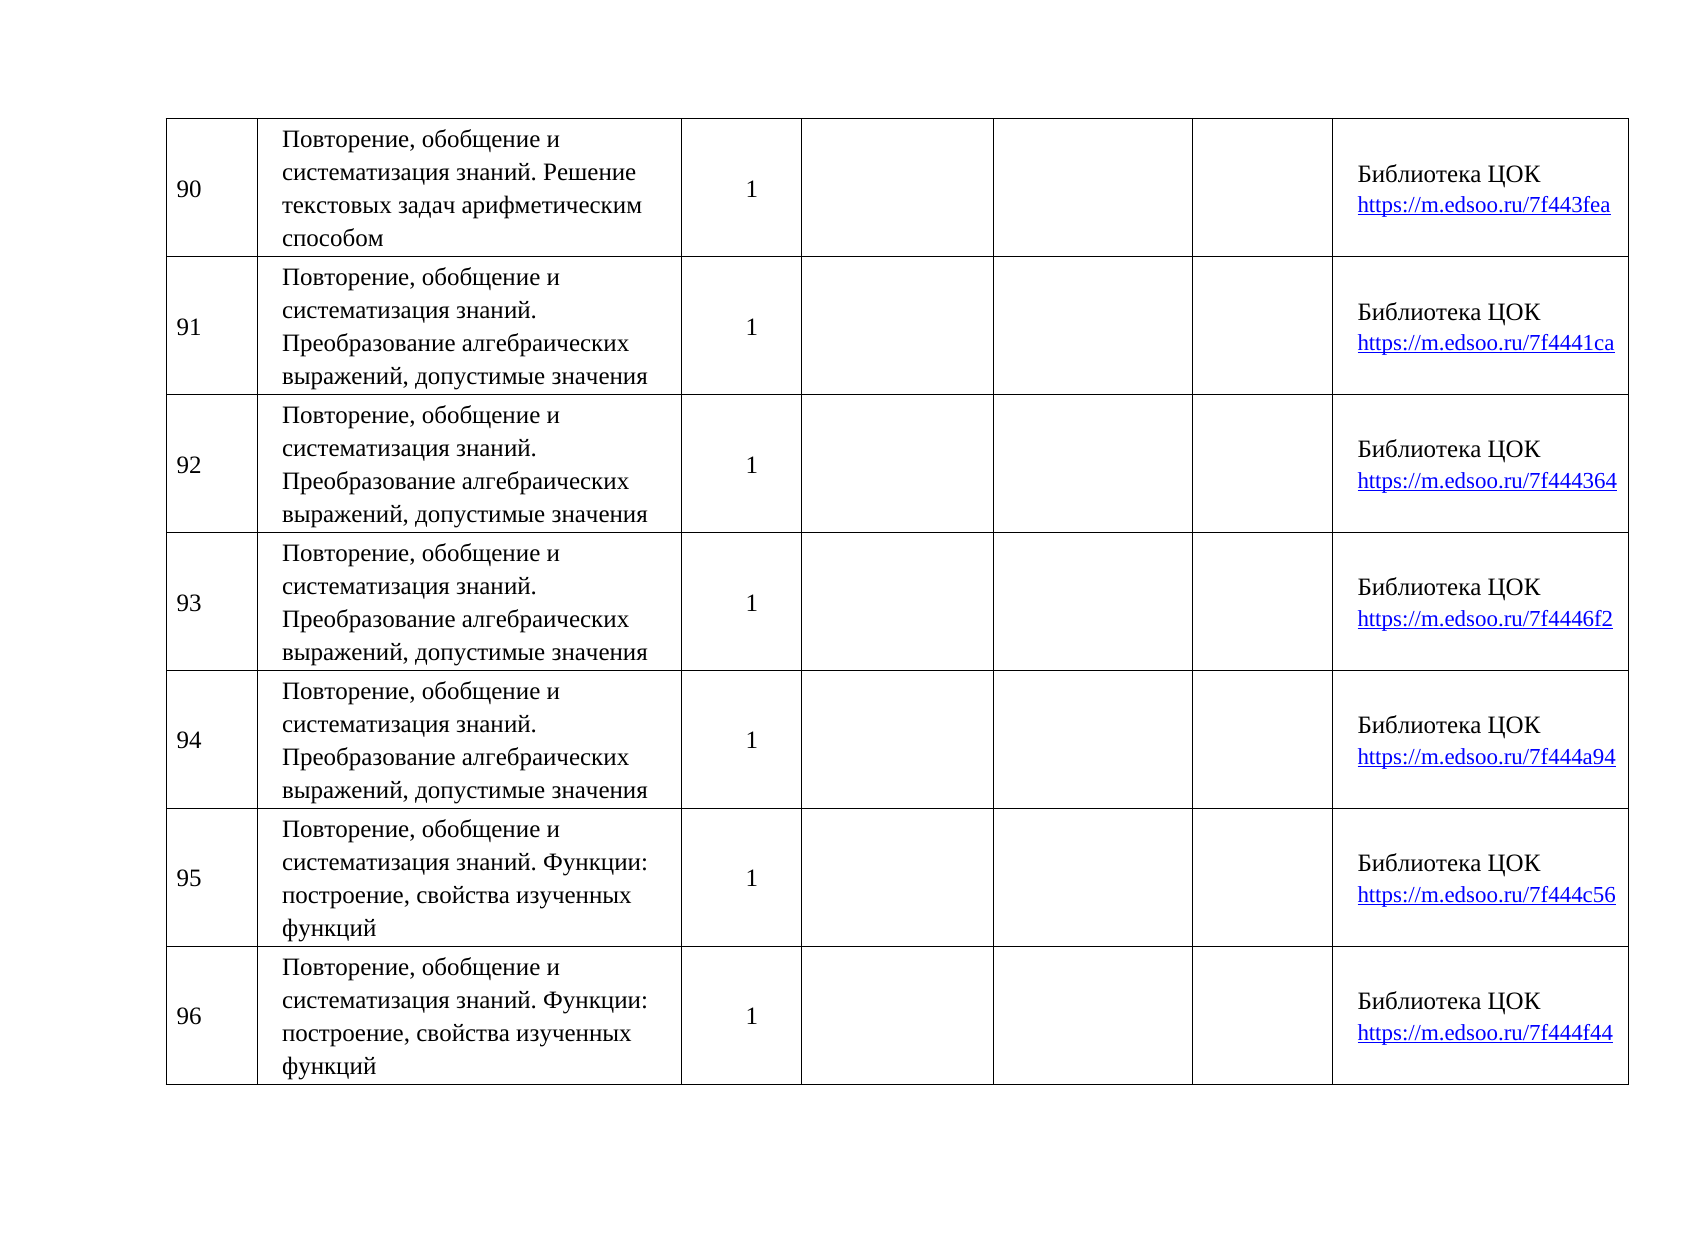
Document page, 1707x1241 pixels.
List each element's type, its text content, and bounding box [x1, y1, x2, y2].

table_cell Повторение, обобщение и систематизация знаний. Преобразование алгебраических выражений, допустимые значения [258, 395, 681, 532]
table_cell [1193, 395, 1332, 532]
table_cell Повторение, обобщение и систематизация знаний. Преобразование алгебраических выражений, допустимые значения [258, 533, 681, 670]
table_cell 1 [682, 671, 801, 808]
table_cell Повторение, обобщение и систематизация знаний. Преобразование алгебраических выражений, допустимые значения [258, 257, 681, 394]
table_cell Библиотека ЦОК https://m.edsoo.ru/7f4446f2 [1333, 533, 1628, 670]
table_cell Библиотека ЦОК https://m.edsoo.ru/7f443fea [1333, 119, 1628, 256]
table_cell 1 [682, 119, 801, 256]
table_cell 1 [682, 395, 801, 532]
table_cell 94 [167, 671, 257, 808]
table_cell 1 [682, 809, 801, 946]
table_cell [994, 671, 1192, 808]
table_cell 1 [682, 257, 801, 394]
table_cell [802, 257, 993, 394]
table_cell 1 [682, 947, 801, 1083]
table_cell [994, 395, 1192, 532]
table_cell [994, 809, 1192, 946]
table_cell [258, 119, 681, 256]
table_cell [1193, 947, 1332, 1083]
table_cell [1193, 671, 1332, 808]
table_cell [994, 533, 1192, 670]
table_cell [1193, 257, 1332, 394]
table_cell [258, 947, 681, 1083]
table_cell [1193, 809, 1332, 946]
table_cell [802, 119, 993, 256]
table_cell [258, 809, 681, 946]
table_cell Библиотека ЦОК https://m.edsoo.ru/7f444f44 [1333, 947, 1628, 1083]
table_cell 93 [167, 533, 257, 670]
table_cell [994, 119, 1192, 256]
table_cell Библиотека ЦОК https://m.edsoo.ru/7f444c56 [1333, 809, 1628, 946]
table_cell Повторение, обобщение и систематизация знаний. Преобразование алгебраических выражений, допустимые значения [258, 671, 681, 808]
table_cell 90 [167, 119, 257, 256]
table_cell [1193, 119, 1332, 256]
table_cell 96 [167, 947, 257, 1083]
table_cell Библиотека ЦОК https://m.edsoo.ru/7f444364 [1333, 395, 1628, 532]
table_cell [1193, 533, 1332, 670]
table_cell 1 [682, 533, 801, 670]
table_cell [802, 395, 993, 532]
table_cell [994, 947, 1192, 1083]
table_cell 95 [167, 809, 257, 946]
table_cell 91 [167, 257, 257, 394]
table_cell [802, 671, 993, 808]
table_cell [802, 533, 993, 670]
table_cell Библиотека ЦОК https://m.edsoo.ru/7f4441ca [1333, 257, 1628, 394]
table_cell 92 [167, 395, 257, 532]
table_cell [802, 809, 993, 946]
table_cell [802, 947, 993, 1083]
table_cell Библиотека ЦОК https://m.edsoo.ru/7f444a94 [1333, 671, 1628, 808]
table_cell [994, 257, 1192, 394]
